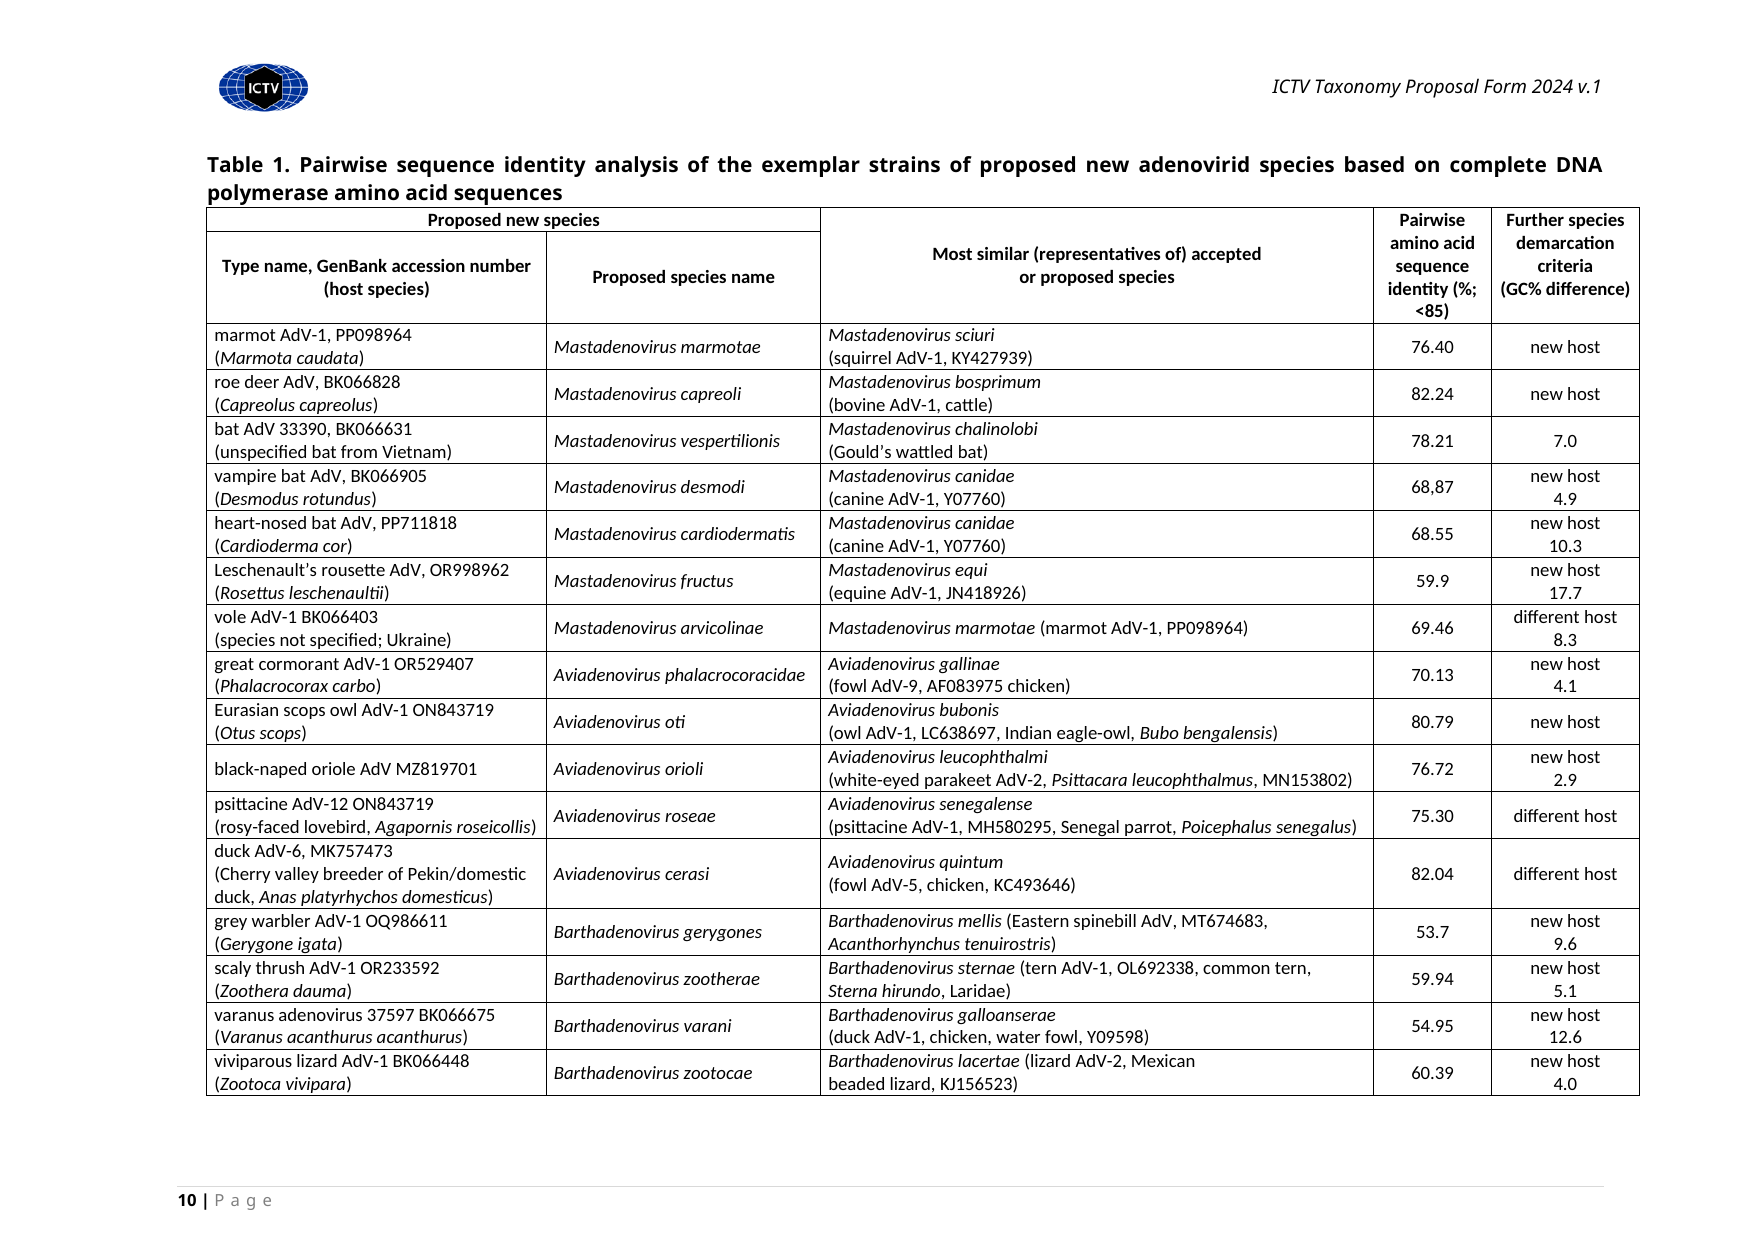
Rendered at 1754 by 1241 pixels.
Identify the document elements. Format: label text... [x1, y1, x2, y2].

table_cell 68.55 [1374, 511, 1491, 557]
table_cell Mastadenovirus chalinolobi (Gould’s wattled bat) [821, 417, 1373, 463]
table_cell Barthadenovirus gerygones [547, 909, 820, 955]
picture [217, 56, 309, 113]
table_cell new host [1492, 699, 1639, 744]
table_cell 82.24 [1374, 370, 1491, 416]
table_cell black-naped oriole AdV MZ819701 [207, 745, 546, 791]
table_cell Mastadenovirus marmotae [547, 324, 820, 369]
table_cell new host 9.6 [1492, 909, 1639, 955]
table_cell 76.40 [1374, 324, 1491, 369]
table_cell Leschenault’s rousette AdV, OR998962 (Rosettus leschenaultii) [207, 558, 546, 604]
table_cell vole AdV-1 BK066403 (species not specified; Ukraine) [207, 605, 546, 651]
table_cell Aviadenovirus oti [547, 699, 820, 744]
table_cell new host [1492, 324, 1639, 369]
table_cell 78.21 [1374, 417, 1491, 463]
table_cell Barthadenovirus varani [547, 1003, 820, 1048]
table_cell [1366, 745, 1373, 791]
table_cell great cormorant AdV-1 OR529407 (Phalacrocorax carbo) [207, 652, 546, 697]
table_cell Mastadenovirus cardiodermatis [547, 511, 820, 557]
table_cell 70.13 [1374, 652, 1491, 697]
table_cell bat AdV 33390, BK066631 (unspecified bat from Vietnam) [207, 417, 546, 463]
table_cell Mastadenovirus bosprimum (bovine AdV-1, cattle) [821, 370, 1373, 416]
table_cell Mastadenovirus arvicolinae [547, 605, 820, 651]
table_cell Barthadenovirus zootocae [547, 1050, 820, 1095]
table_cell scaly thrush AdV-1 OR233592 (Zoothera dauma) [207, 956, 546, 1002]
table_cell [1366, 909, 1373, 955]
table_header Most similar (representatives of) accepted or proposed species [821, 208, 1373, 322]
table_cell vampire bat AdV, BK066905 (Desmodus rotundus) [207, 464, 546, 510]
table_cell Aviadenovirus senegalense (psittacine AdV-1, MH580295, Senegal parrot, Poicephalus senegalus) [821, 792, 1373, 838]
table_cell 76.72 [1374, 745, 1491, 791]
table_cell different host [1492, 839, 1639, 908]
table_cell different host [1492, 792, 1639, 838]
table_cell Aviadenovirus phalacrocoracidae [547, 652, 820, 697]
table_cell new host 4.0 [1492, 1050, 1639, 1095]
table_cell Barthadenovirus zootherae [547, 956, 820, 1002]
table_cell new host 4.9 [1492, 464, 1639, 510]
table_cell 7.0 [1492, 417, 1639, 463]
table_cell 80.79 [1374, 699, 1491, 744]
table_cell Aviadenovirus quintum (fowl AdV-5, chicken, KC493646) [821, 839, 1373, 908]
table_cell 59.9 [1374, 558, 1491, 604]
table_cell Barthadenovirus lacertae (lizard AdV-2, Mexican beaded lizard, KJ156523) [821, 1050, 1373, 1095]
table_cell Mastadenovirus fructus [547, 558, 820, 604]
table_header Proposed new species [207, 208, 820, 231]
table_cell new host 17.7 [1492, 558, 1639, 604]
table_cell Mastadenovirus desmodi [547, 464, 820, 510]
table_cell Type name, GenBank accession number (host species) [207, 232, 546, 322]
table_header Pairwise amino acid sequence identity (%; <85) [1374, 208, 1491, 322]
table_cell Aviadenovirus bubonis (owl AdV-1, LC638697, Indian eagle-owl, Bubo bengalensis) [821, 699, 1373, 744]
table_cell Proposed species name [547, 232, 820, 322]
table_cell Mastadenovirus vespertilionis [547, 417, 820, 463]
table_cell 82.04 [1374, 839, 1491, 908]
table_cell new host 2.9 [1492, 745, 1639, 791]
table_cell Barthadenovirus sternae (tern AdV-1, OL692338, common tern, Sterna hirundo, Laridae) [821, 956, 1373, 1002]
table_cell varanus adenovirus 37597 BK066675 (Varanus acanthurus acanthurus) [207, 1003, 546, 1048]
table_cell Mastadenovirus equi (equine AdV-1, JN418926) [821, 558, 1373, 604]
table_cell viviparous lizard AdV-1 BK066448 (Zootoca vivipara) [207, 1050, 546, 1095]
table_cell 68,87 [1374, 464, 1491, 510]
table_cell 75.30 [1374, 792, 1491, 838]
table_cell Mastadenovirus capreoli [547, 370, 820, 416]
table_cell new host 4.1 [1492, 652, 1639, 697]
table_cell Aviadenovirus orioli [547, 745, 820, 791]
table_header Further species demarcation criteria (GC% difference) [1492, 208, 1639, 322]
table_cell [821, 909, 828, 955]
table_cell Aviadenovirus roseae [547, 792, 820, 838]
table_cell duck AdV-6, MK757473 (Cherry valley breeder of Pekin/domestic duck, Anas platyrhychos domesticus) [207, 839, 546, 908]
table_cell 53.7 [1374, 909, 1491, 955]
table_cell psittacine AdV-12 ON843719 (rosy-faced lovebird, Agapornis roseicollis) [207, 792, 546, 838]
table_cell Aviadenovirus cerasi [547, 839, 820, 908]
table_cell new host [1492, 370, 1639, 416]
table_cell Aviadenovirus gallinae (fowl AdV-9, AF083975 chicken) [821, 652, 1373, 697]
table_cell Eurasian scops owl AdV-1 ON843719 (Otus scops) [207, 699, 546, 744]
table_cell 69.46 [1374, 605, 1491, 651]
table_cell grey warbler AdV-1 OQ986611 (Gerygone igata) [207, 909, 546, 955]
table_cell new host 10.3 [1492, 511, 1639, 557]
table_cell marmot AdV-1, PP098964 (Marmota caudata) [207, 324, 546, 369]
table_cell Mastadenovirus sciuri (squirrel AdV-1, KY427939) [821, 324, 1373, 369]
table_cell new host 5.1 [1492, 956, 1639, 1002]
table_cell 60.39 [1374, 1050, 1491, 1095]
table_cell different host 8.3 [1492, 605, 1639, 651]
table_cell Mastadenovirus marmotae (marmot AdV-1, PP098964) [821, 605, 1373, 651]
table_cell new host 12.6 [1492, 1003, 1639, 1048]
table_cell 54.95 [1374, 1003, 1491, 1048]
table_cell 59.94 [1374, 956, 1491, 1002]
text Table 1. Pairwise sequence identity analysis of the exemplar strains of proposed new adenovirid species based on complete DNA polymerase amino acid sequences [207, 150, 1604, 207]
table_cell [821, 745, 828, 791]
table_cell Mastadenovirus canidae (canine AdV-1, Y07760) [821, 511, 1373, 557]
table_cell Mastadenovirus canidae (canine AdV-1, Y07760) [821, 464, 1373, 510]
table_cell roe deer AdV, BK066828 (Capreolus capreolus) [207, 370, 546, 416]
table_cell heart-nosed bat AdV, PP711818 (Cardioderma cor) [207, 511, 546, 557]
table_cell Barthadenovirus galloanserae (duck AdV-1, chicken, water fowl, Y09598) [821, 1003, 1373, 1048]
